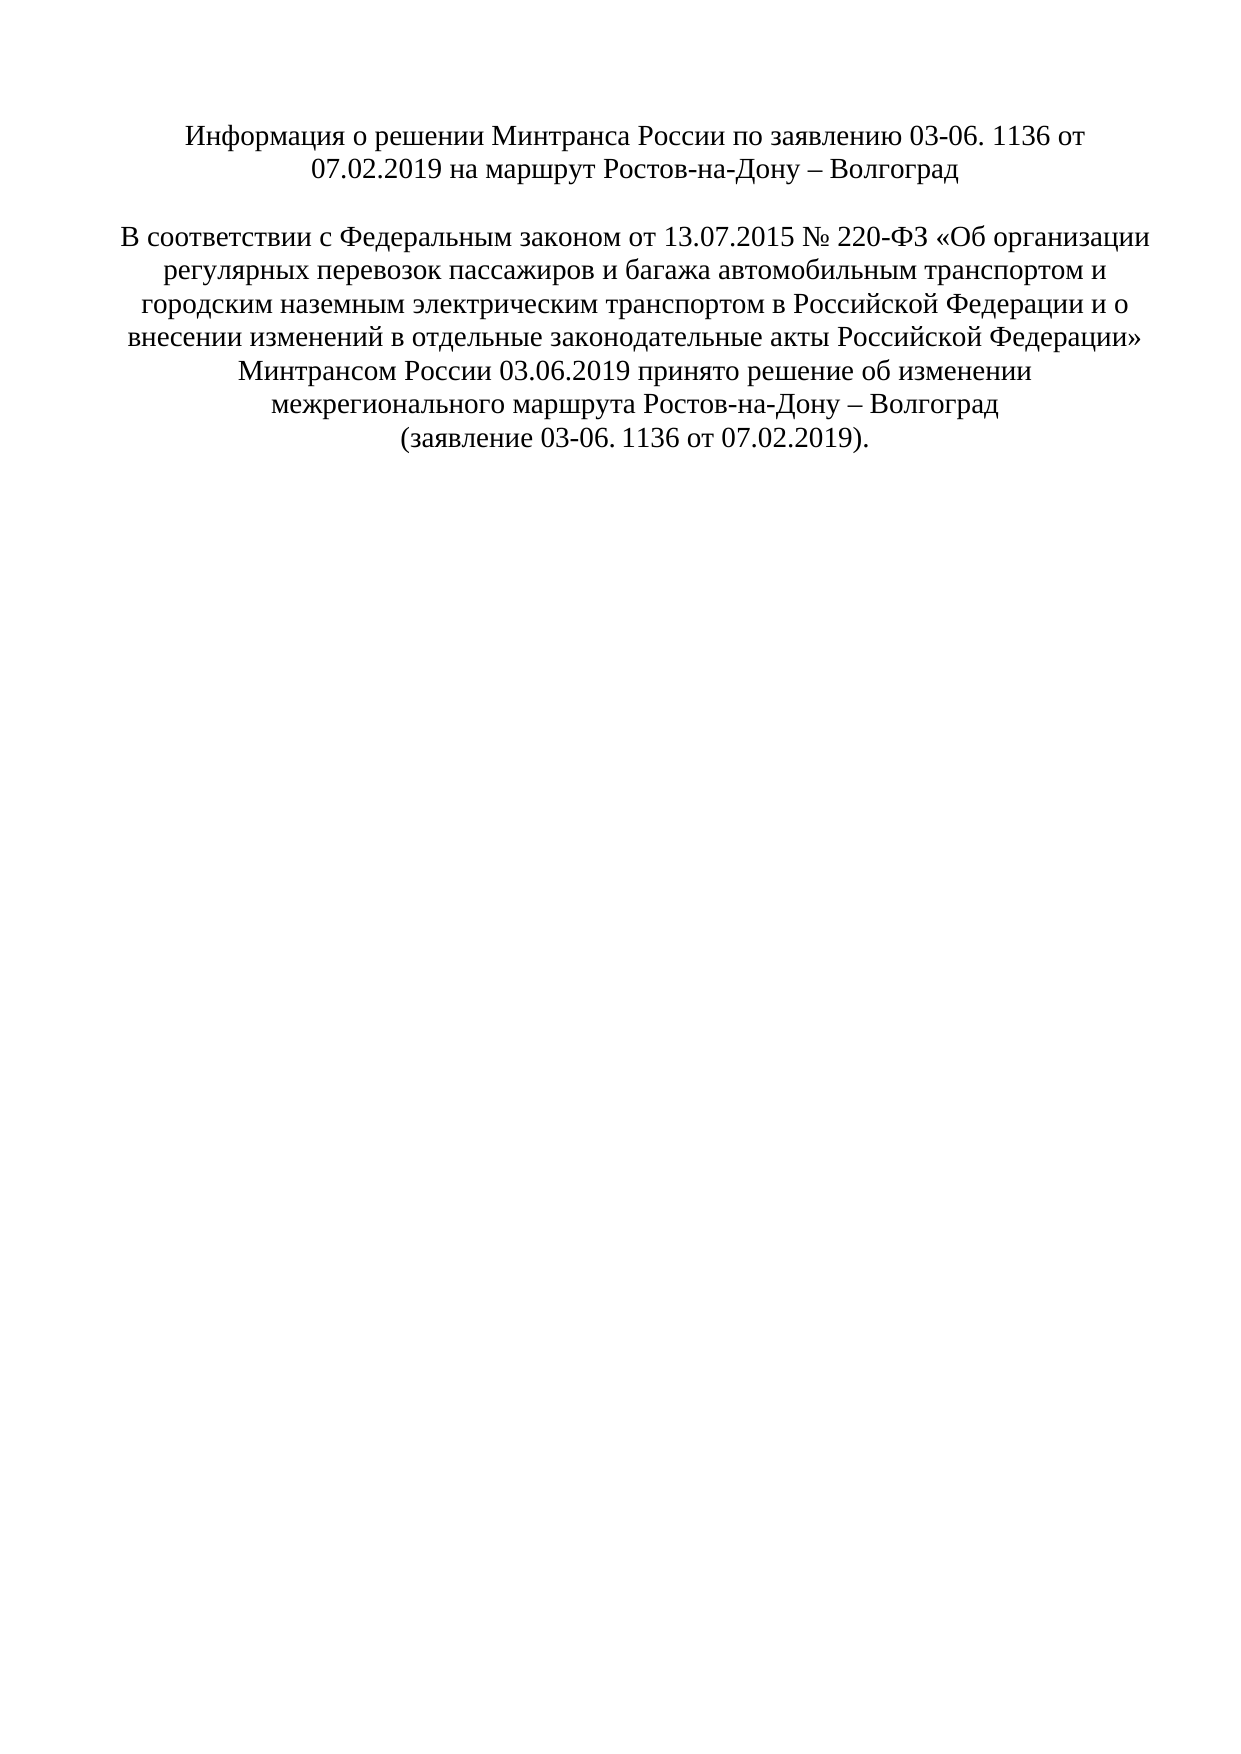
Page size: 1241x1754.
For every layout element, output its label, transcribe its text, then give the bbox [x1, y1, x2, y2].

text Информация о решении Минтранса России по заявлению 03-06. 1136 от 07.02.2019 на маршрут Ростов-на-Дону – Волгоград [118, 118, 1152, 185]
text (заявление 03-06. 1136 от 07.02.2019). [118, 420, 1152, 453]
text В соответствии с Федеральным законом от 13.07.2015 № 220-ФЗ «Об организации регулярных перевозок пассажиров и багажа автомобильным транспортом и городским наземным электрическим транспортом в Российской Федерации и о внесении изменений в отдельные законодательные акты Российской Федерации» Минтрансом России 03.06.2019 принято решение об изменении межрегионального маршрута Ростов-на-Дону – Волгоград [118, 219, 1152, 420]
